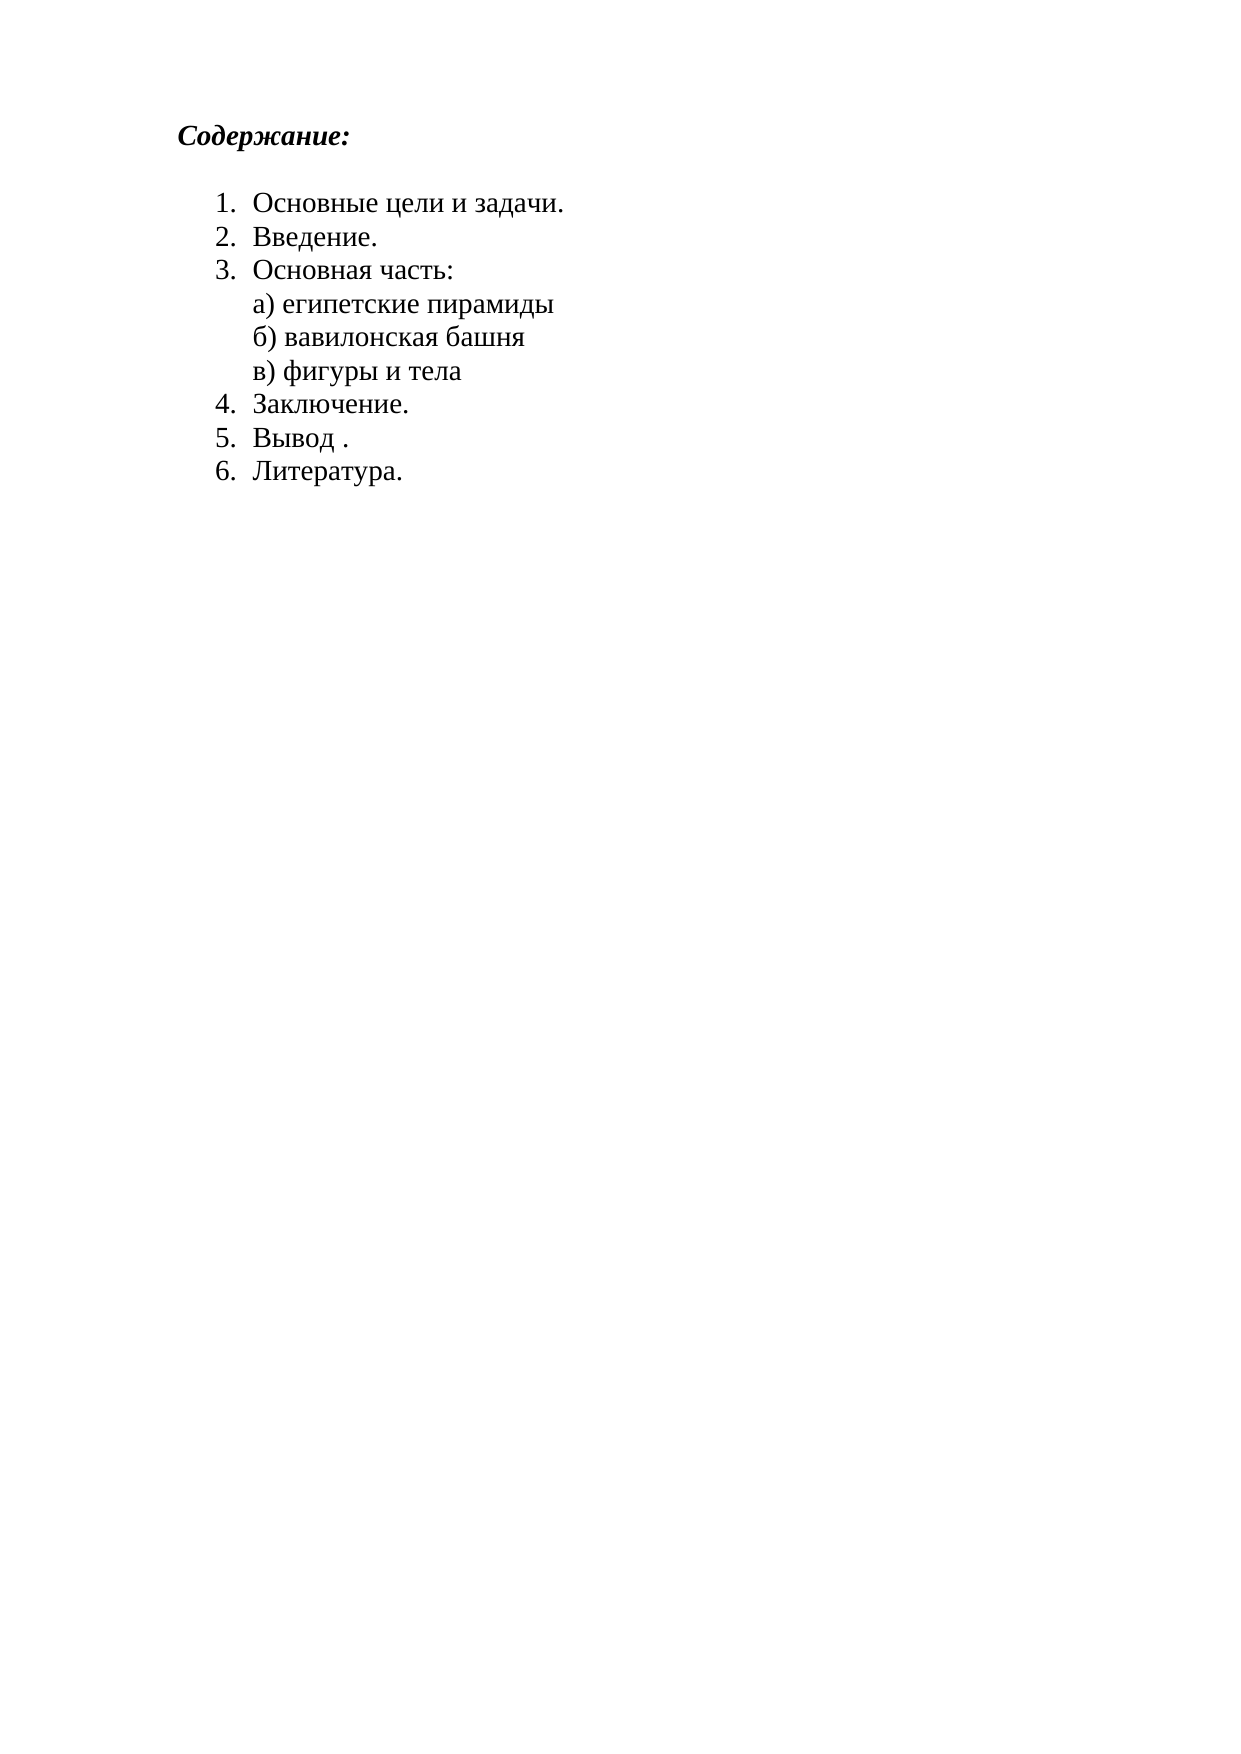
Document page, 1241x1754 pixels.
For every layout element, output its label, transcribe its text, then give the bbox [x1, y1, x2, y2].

text Содержание: [177, 118, 1152, 152]
text а) египетские пирамиды [252, 286, 1152, 319]
list Введение. [215, 219, 1152, 252]
list Основная часть: [215, 252, 1152, 286]
list Литература. [215, 453, 1152, 487]
text в) фигуры и тела [252, 353, 1152, 386]
text б) вавилонская башня [252, 319, 1152, 353]
list Вывод . [215, 420, 1152, 453]
list Основные цели и задачи. [215, 185, 1152, 219]
list Заключение. [215, 386, 1152, 420]
